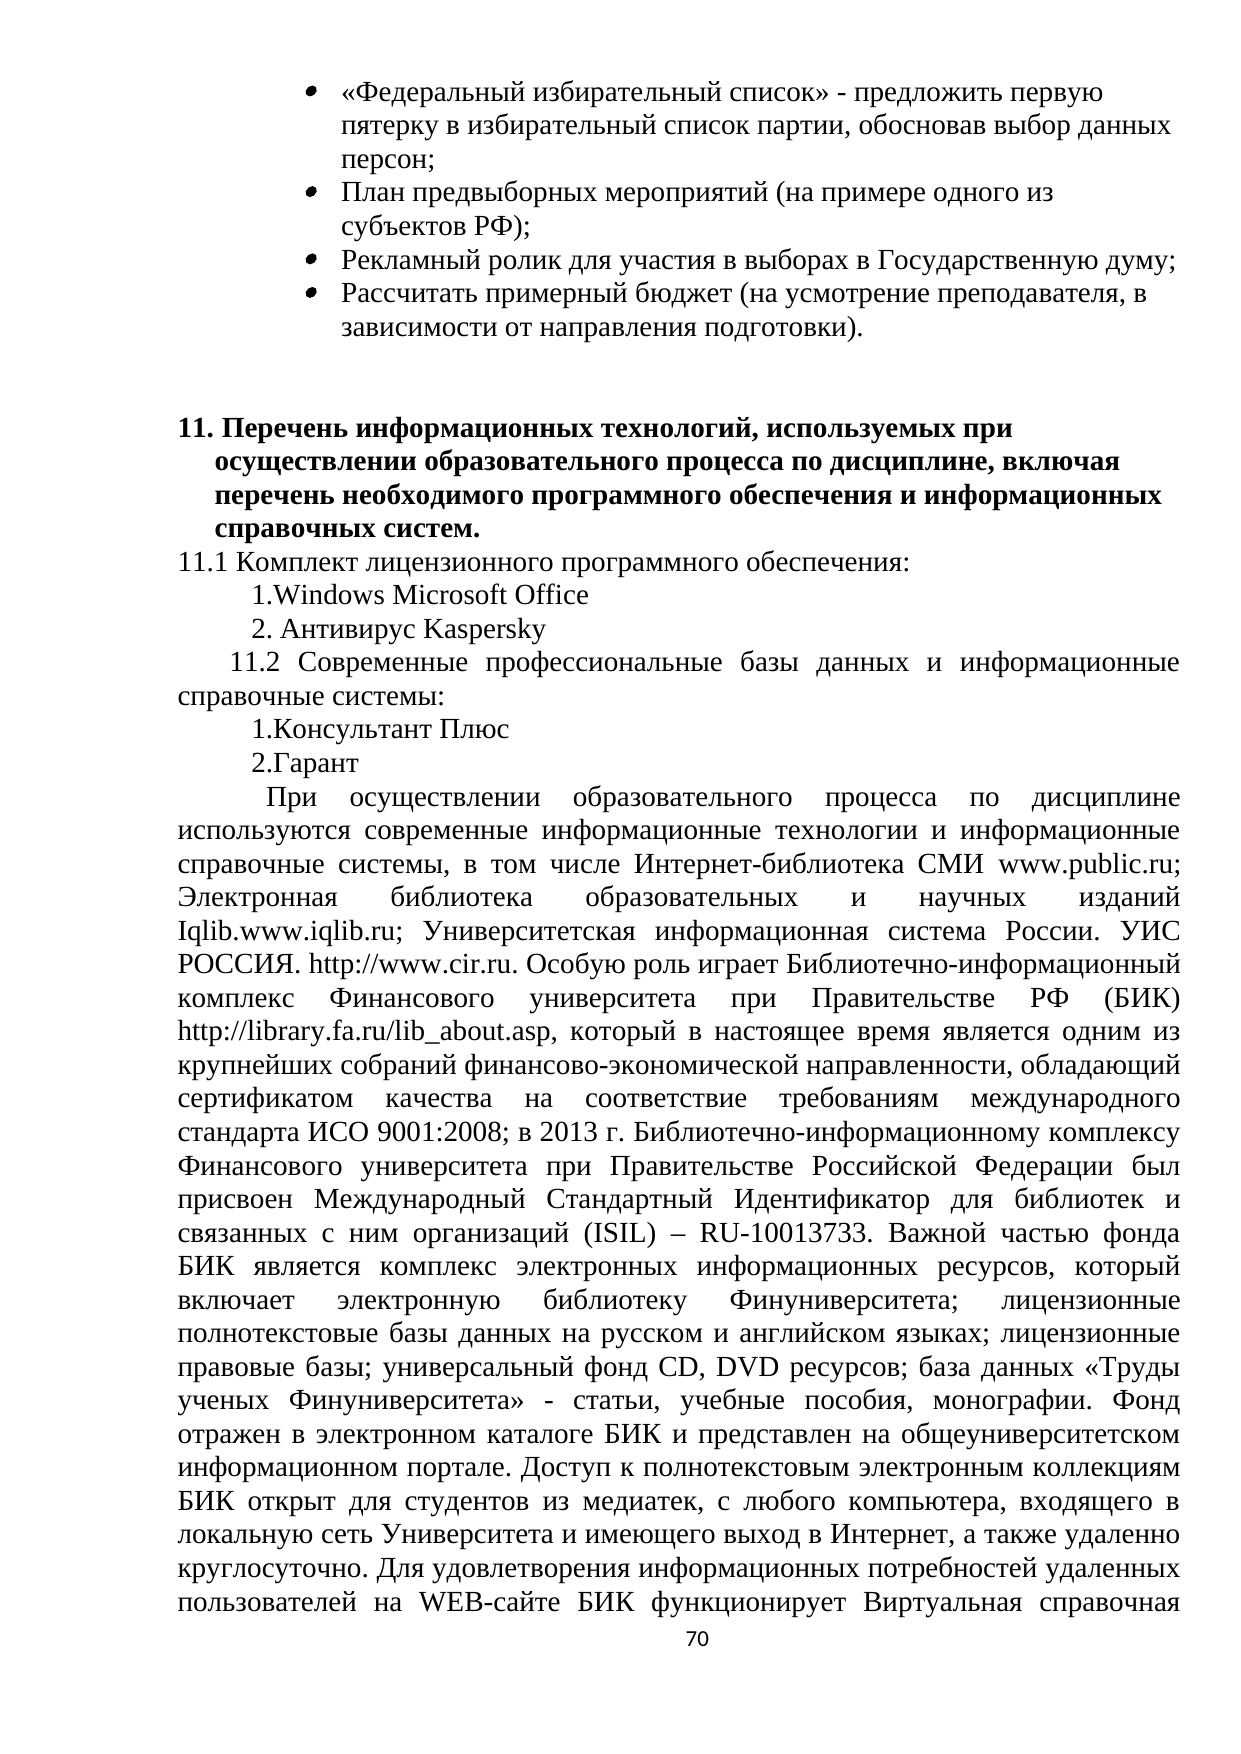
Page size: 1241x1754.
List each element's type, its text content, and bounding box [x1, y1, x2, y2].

text 1.Консультант Плюс [177, 712, 1181, 745]
list Рассчитать примерный бюджет (на усмотрение преподавателя, в зависимости от направления подготовки). [303, 275, 1181, 343]
text 2. Антивирус Kaspersky [177, 611, 1181, 644]
list «Федеральный избирательный список» - предложить первую пятерку в избирательный список партии, обосновав выбор данных персон; [303, 74, 1181, 174]
text 11.2 Современные профессиональные базы данных и информационные справочные системы: [177, 644, 1181, 712]
text 1.Windows Microsoft Office [177, 577, 1181, 611]
list Рекламный ролик для участия в выборах в Государственную думу; [303, 242, 1181, 275]
list Перечень информационных технологий, используемых при осуществлении образовательного процесса по дисциплине, включая перечень необходимого программного обеспечения и информационных справочных систем. [177, 410, 1181, 544]
text 11.1 Комплект лицензионного программного обеспечения: [177, 544, 1181, 577]
text 2.Гарант [177, 745, 1181, 779]
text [177, 779, 1181, 1617]
list План предвыборных мероприятий (на примере одного из субъектов РФ); [303, 174, 1181, 242]
